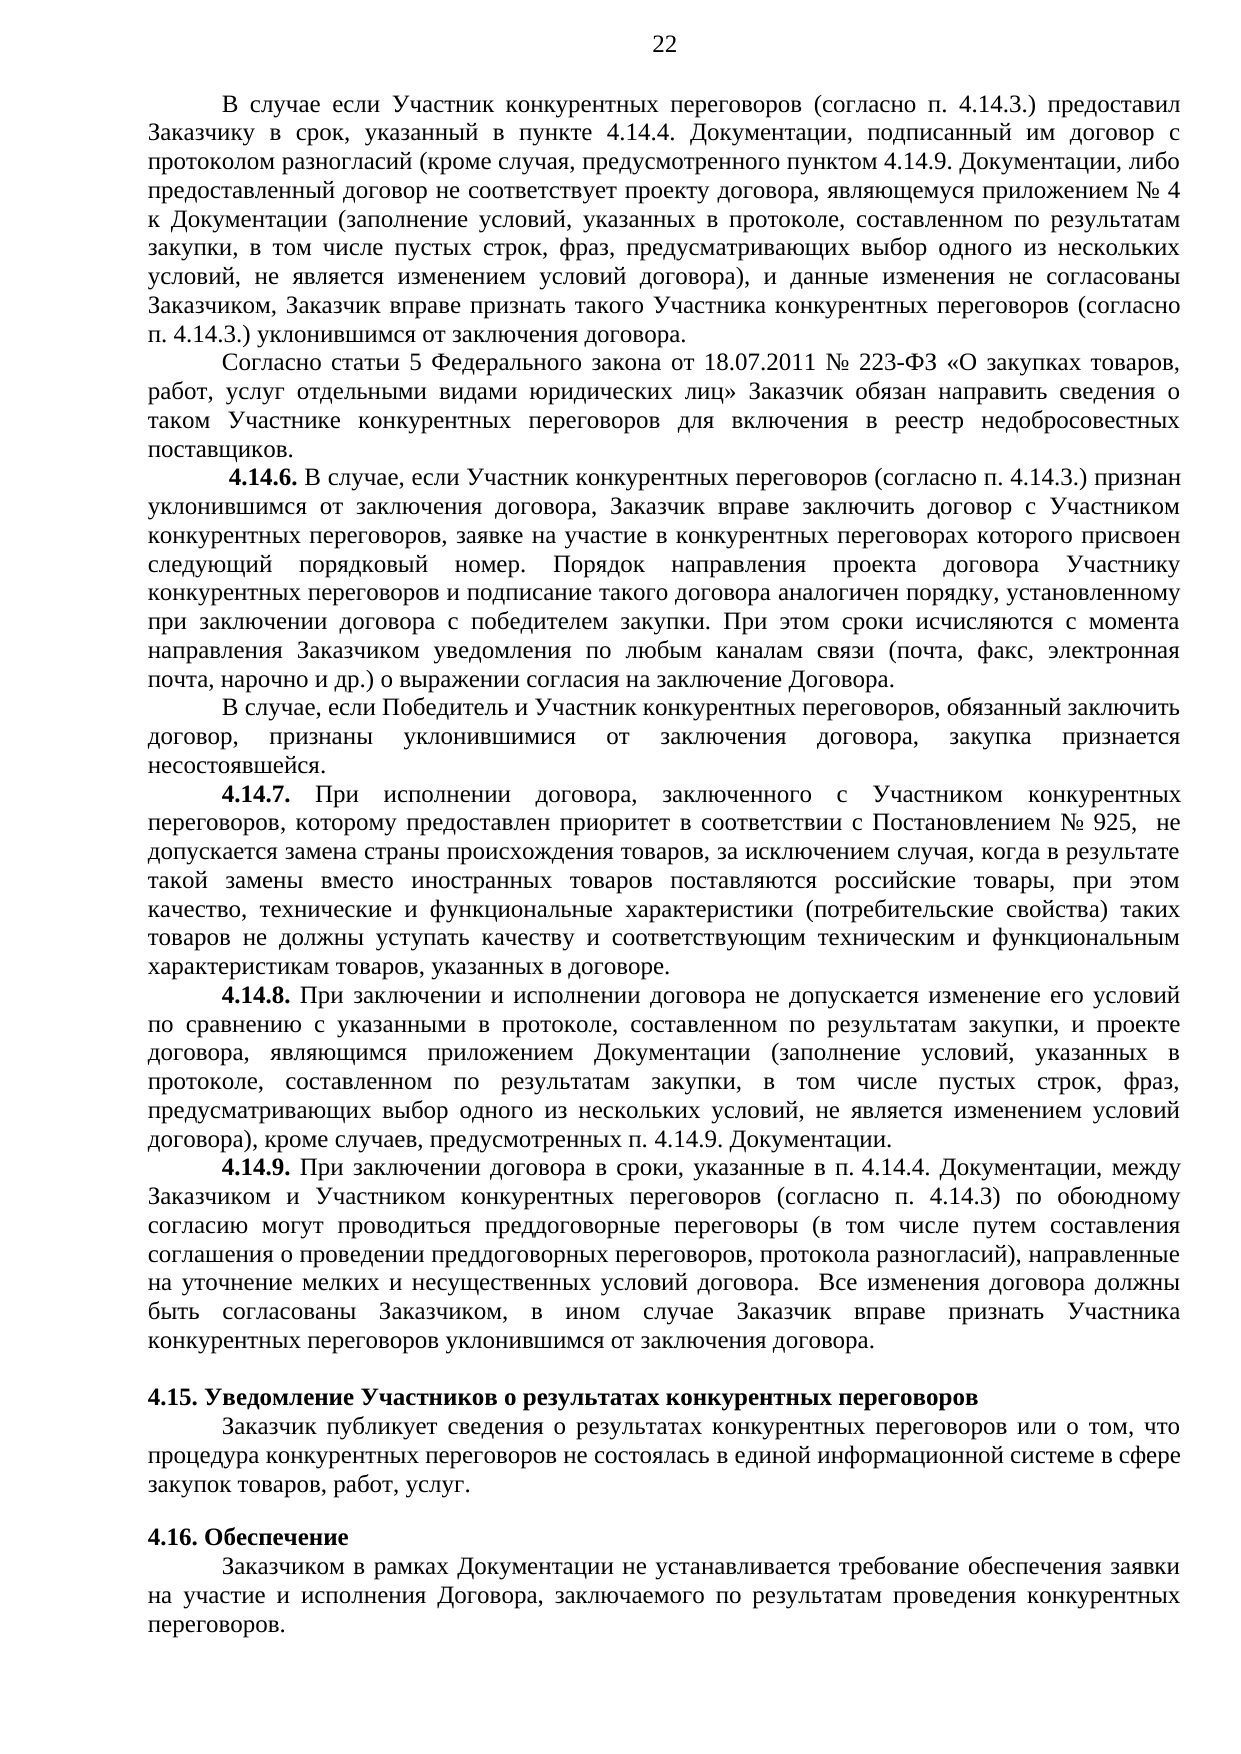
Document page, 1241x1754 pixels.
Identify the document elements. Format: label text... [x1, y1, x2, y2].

text Заказчиком в рамках Документации не устанавливается требование обеспечения заявки на участие и исполнения Договора, заключаемого по результатам проведения конкурентных переговоров. [148, 1551, 1181, 1637]
text 4.14.8. При заключении и исполнении договора не допускается изменение его условий по сравнению с указанными в протоколе, составленном по результатам закупки, и проекте договора, являющимся приложением Документации (заполнение условий, указанных в протоколе, составленном по результатам закупки, в том числе пустых строк, фраз, предусматривающих выбор одного из нескольких условий, не является изменением условий договора), кроме случаев, предусмотренных п. 4.14.9. Документации. [148, 980, 1181, 1152]
text В случае, если Победитель и Участник конкурентных переговоров, обязанный заключить договор, признаны уклонившимися от заключения договора, закупка признается несостоявшейся. [148, 692, 1181, 779]
text 4.14.9. При заключении договора в сроки, указанные в п. 4.14.4. Документации, между Заказчиком и Участником конкурентных переговоров (согласно п. 4.14.3) по обоюдному согласию могут проводиться преддоговорные переговоры (в том числе путем составления соглашения о проведении преддоговорных переговоров, протокола разногласий), направленные на уточнение мелких и несущественных условий договора. Все изменения договора должны быть согласованы Заказчиком, в ином случае Заказчик вправе признать Участника конкурентных переговоров уклонившимся от заключения договора. [148, 1152, 1181, 1354]
text В случае если Участник конкурентных переговоров (согласно п. 4.14.3.) предоставил Заказчику в срок, указанный в пункте 4.14.4. Документации, подписанный им договор с протоколом разногласий (кроме случая, предусмотренного пунктом 4.14.9. Документации, либо предоставленный договор не соответствует проекту договора, являющемуся приложением № 4 к Документации (заполнение условий, указанных в протоколе, составленном по результатам закупки, в том числе пустых строк, фраз, предусматривающих выбор одного из нескольких условий, не является изменением условий договора), и данные изменения не согласованы Заказчиком, Заказчик вправе признать такого Участника конкурентных переговоров (согласно п. 4.14.3.) уклонившимся от заключения договора. [148, 89, 1181, 347]
text Согласно статьи 5 Федерального закона от 18.07.2011 № 223-ФЗ «О закупках товаров, работ, услуг отдельными видами юридических лиц» Заказчик обязан направить сведения о таком Участнике конкурентных переговоров для включения в реестр недобросовестных поставщиков. [148, 347, 1181, 462]
text 4.15. Уведомление Участников о результатах конкурентных переговоров [148, 1382, 1181, 1411]
text 4.16. Обеспечение [148, 1522, 1181, 1551]
text Заказчик публикует сведения о результатах конкурентных переговоров или о том, что процедура конкурентных переговоров не состоялась в единой информационной системе в сфере закупок товаров, работ, услуг. [148, 1411, 1181, 1497]
text 4.14.7. При исполнении договора, заключенного с Участником конкурентных переговоров, которому предоставлен приоритет в соответствии с Постановлением № 925, не допускается замена страны происхождения товаров, за исключением случая, когда в результате такой замены вместо иностранных товаров поставляются российские товары, при этом качество, технические и функциональные характеристики (потребительские свойства) таких товаров не должны уступать качеству и соответствующим техническим и функциональным характеристикам товаров, указанных в договоре. [148, 779, 1181, 980]
text 4.14.6. В случае, если Участник конкурентных переговоров (согласно п. 4.14.3.) признан уклонившимся от заключения договора, Заказчик вправе заключить договор с Участником конкурентных переговоров, заявке на участие в конкурентных переговорах которого присвоен следующий порядковый номер. Порядок направления проекта договора Участнику конкурентных переговоров и подписание такого договора аналогичен порядку, установленному при заключении договора с победителем закупки. При этом сроки исчисляются с момента направления Заказчиком уведомления по любым каналам связи (почта, факс, электронная почта, нарочно и др.) о выражении согласия на заключение Договора. [148, 462, 1181, 692]
